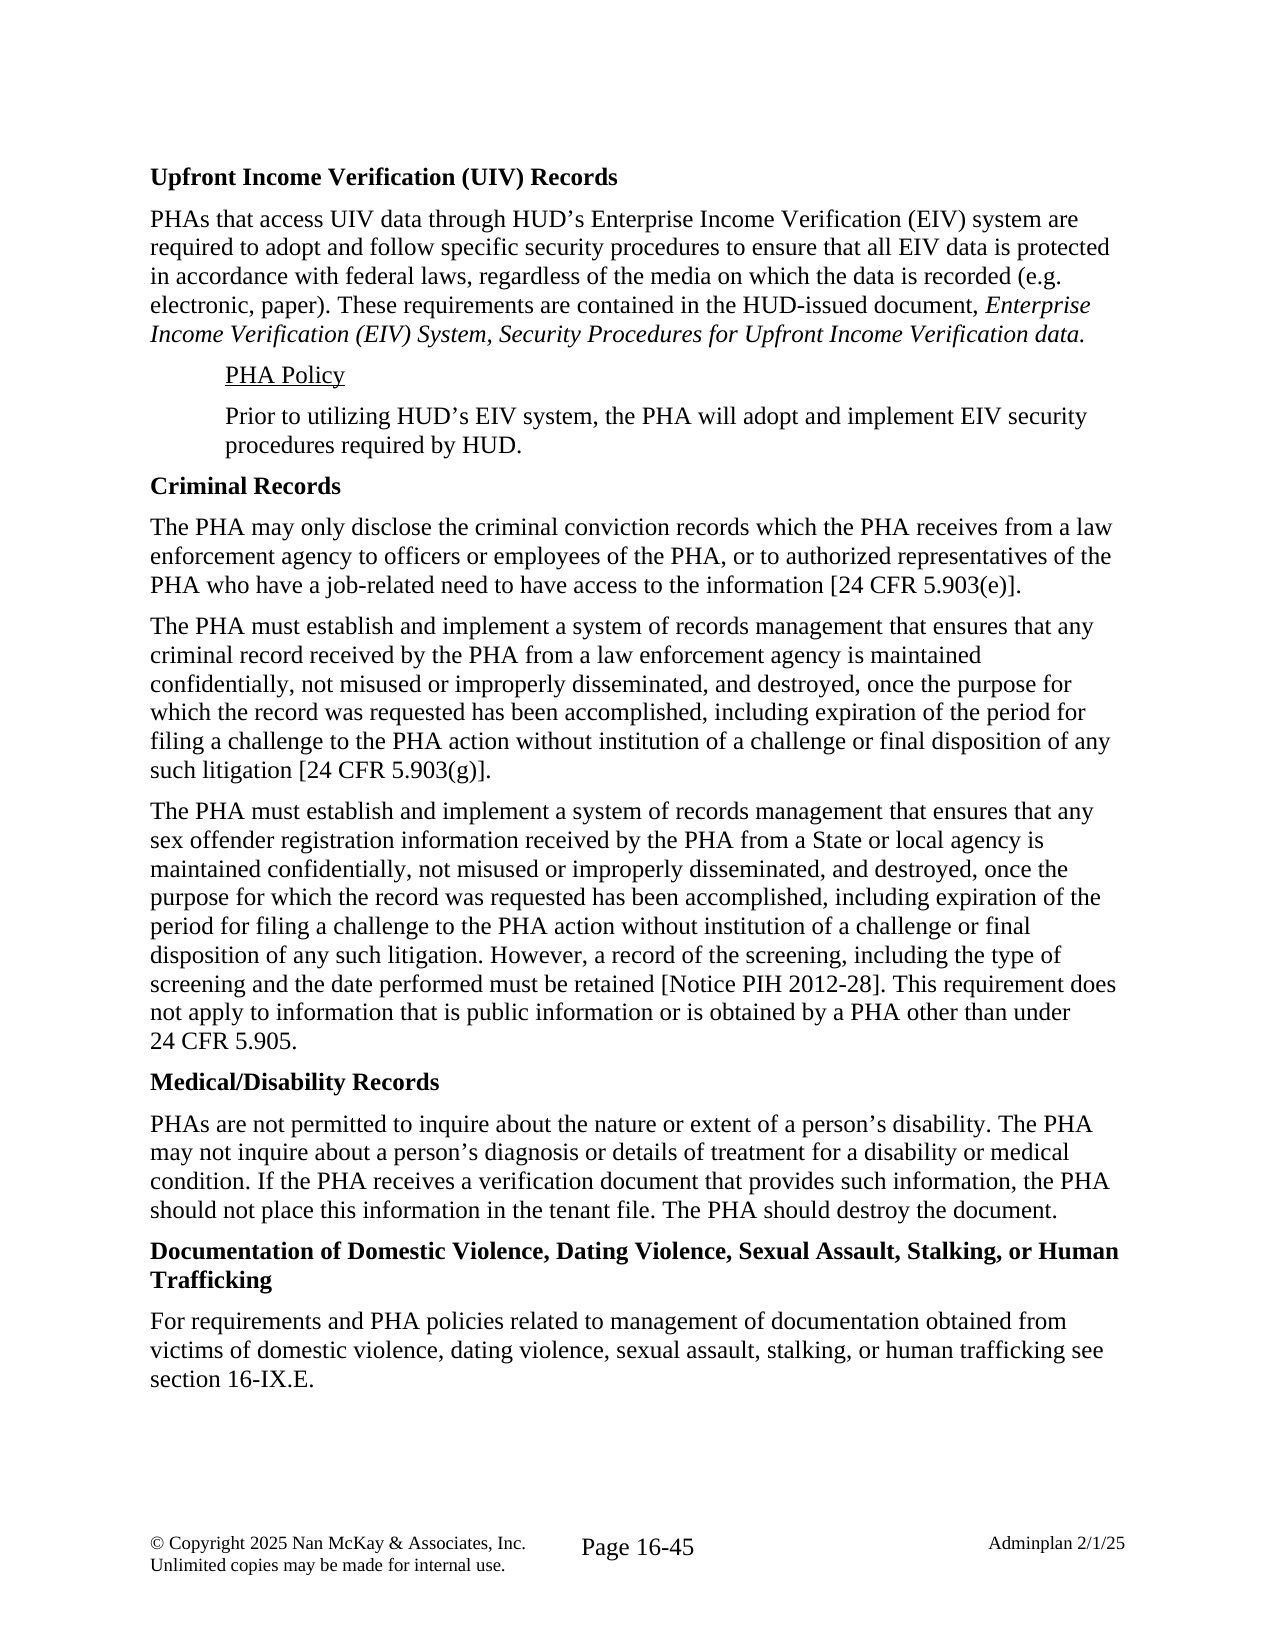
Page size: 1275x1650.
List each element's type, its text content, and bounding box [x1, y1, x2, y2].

text The PHA must establish and implement a system of records management that ensures that any criminal record received by the PHA from a law enforcement agency is maintained confidentially, not misused or improperly disseminated, and destroyed, once the purpose for which the record was requested has been accomplished, including expiration of the period for filing a challenge to the PHA action without institution of a challenge or final disposition of any such litigation [24 CFR 5.903(g)]. [150, 611, 1125, 784]
text The PHA may only disclose the criminal conviction records which the PHA receives from a law enforcement agency to officers or employees of the PHA, or to authorized representatives of the PHA who have a job-related need to have access to the information [24 CFR 5.903(e)]. [150, 512, 1125, 599]
text Medical/Disability Records [150, 1067, 1125, 1096]
text Documentation of Domestic Violence, Dating Violence, Sexual Assault, Stalking, or Human Trafficking [150, 1236, 1125, 1294]
text For requirements and PHA policies related to management of documentation obtained from victims of domestic violence, dating violence, sexual assault, stalking, or human trafficking see section 16-IX.E. [150, 1306, 1125, 1392]
text The PHA must establish and implement a system of records management that ensures that any sex offender registration information received by the PHA from a State or local agency is maintained confidentially, not misused or improperly disseminated, and destroyed, once the purpose for which the record was requested has been accomplished, including expiration of the period for filing a challenge to the PHA action without institution of a challenge or final disposition of any such litigation. However, a record of the screening, including the type of screening and the date performed must be retained [Notice PIH 2012-28]. This requirement does not apply to information that is public information or is obtained by a PHA other than under 24 CFR 5.905. [150, 796, 1125, 1055]
text PHA Policy [225, 360, 1125, 389]
text Prior to utilizing HUD’s EIV system, the PHA will adopt and implement EIV security procedures required by HUD. [225, 401, 1125, 459]
text PHAs that access UIV data through HUD’s Enterprise Income Verification (EIV) system are required to adopt and follow specific security procedures to ensure that all EIV data is protected in accordance with federal laws, regardless of the media on which the data is recorded (e.g. electronic, paper). These requirements are contained in the HUD-issued document, Enterprise Income Verification (EIV) System, Security Procedures for Upfront Income Verification data. [150, 204, 1125, 347]
text Upfront Income Verification (UIV) Records [150, 162, 1125, 191]
text PHAs are not permitted to inquire about the nature or extent of a person’s disability. The PHA may not inquire about a person’s diagnosis or details of treatment for a disability or medical condition. If the PHA receives a verification document that provides such information, the PHA should not place this information in the tenant file. The PHA should destroy the document. [150, 1109, 1125, 1224]
text Criminal Records [150, 471, 1125, 500]
